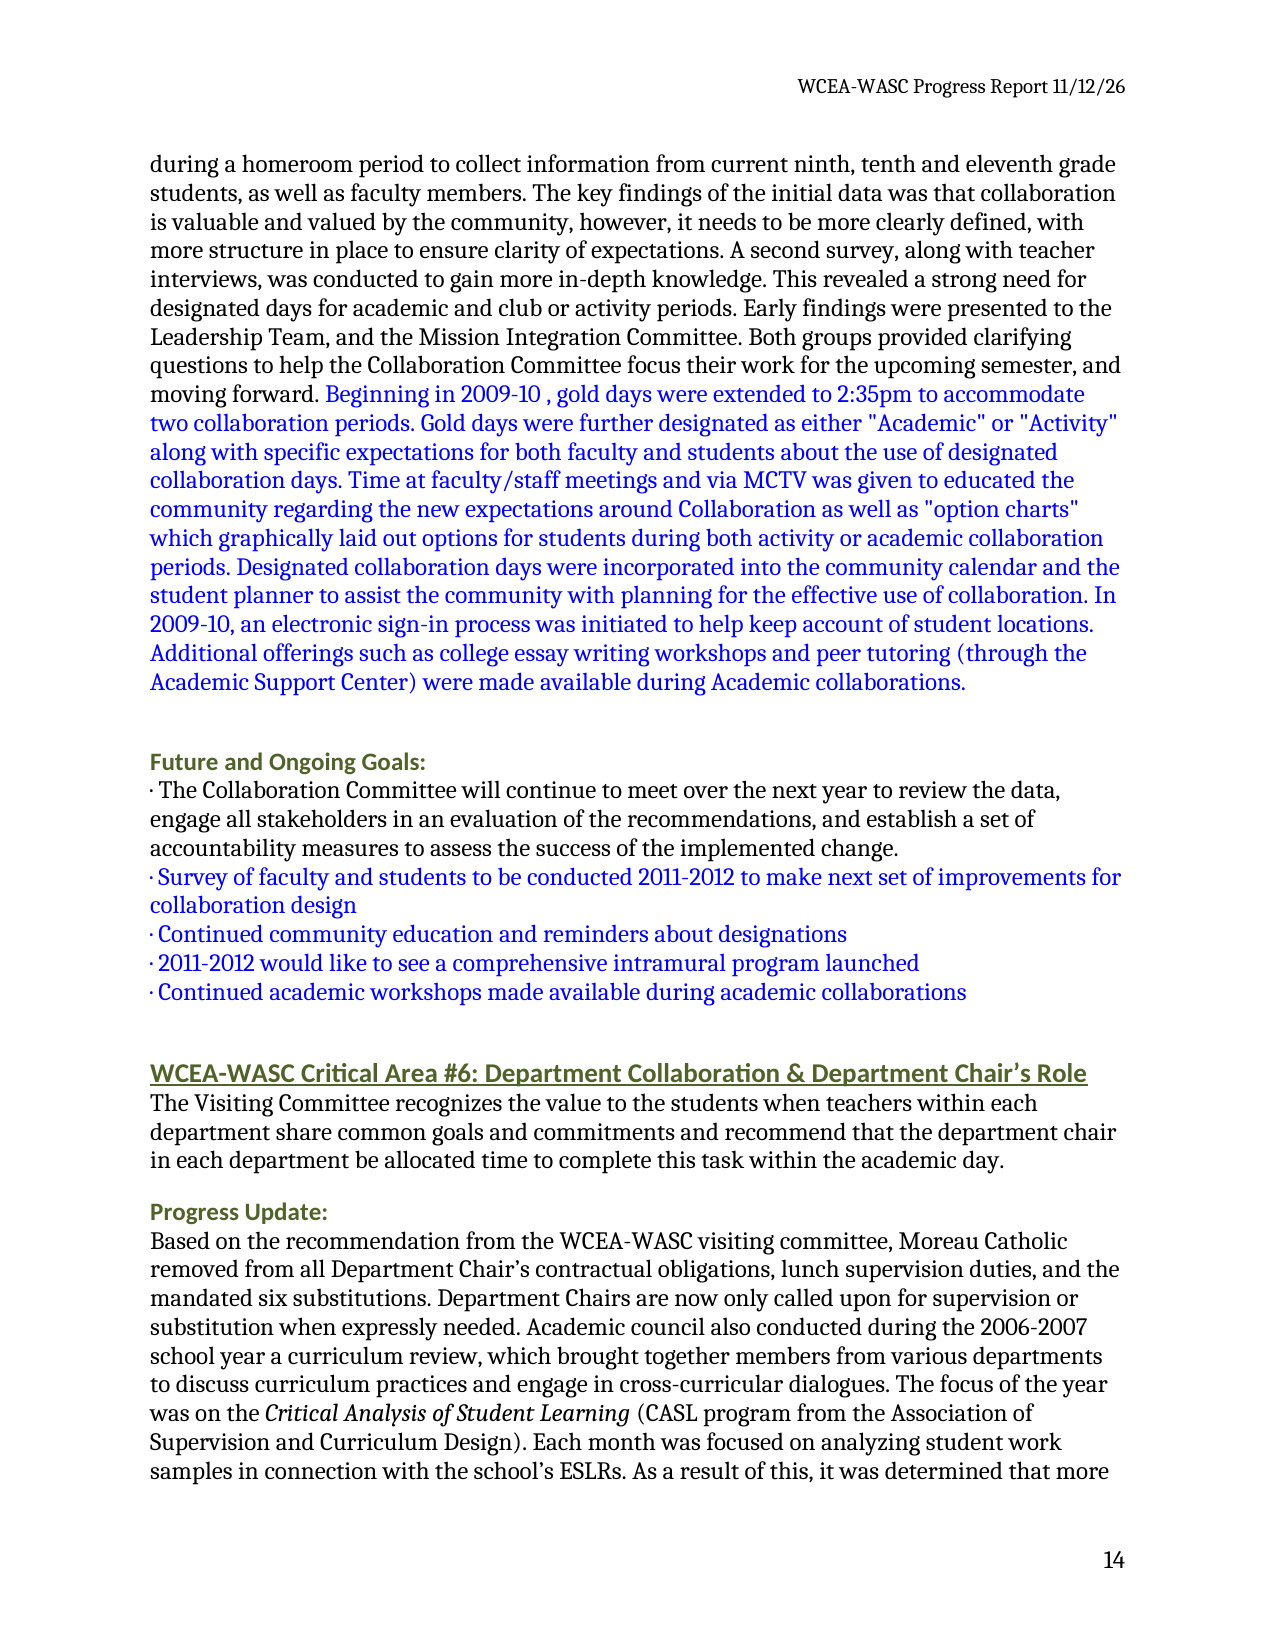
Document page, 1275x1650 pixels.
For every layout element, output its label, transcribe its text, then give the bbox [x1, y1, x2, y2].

subtitle Future and Ongoing Goals: [150, 746, 1125, 776]
text · Continued academic workshops made available during academic collaborations [150, 978, 1125, 1006]
text · Survey of faculty and students to be conducted 2011-2012 to make next set of improvements for collaboration design [150, 863, 1125, 920]
text The Visiting Committee recognizes the value to the students when teachers within each department share common goals and commitments and recommend that the department chair in each department be allocated time to complete this task within the academic day. [150, 1089, 1125, 1175]
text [150, 150, 1125, 696]
subtitle Progress Update: [150, 1196, 1125, 1227]
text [150, 1227, 1125, 1485]
text · Continued community education and reminders about designations [150, 920, 1125, 949]
subtitle WCEA-WASC Critical Area #6: Department Collaboration & Department Chair’s Role [150, 1056, 1125, 1089]
text · The Collaboration Committee will continue to meet over the next year to review the data, engage all stakeholders in an evaluation of the recommendations, and establish a set of accountability measures to assess the success of the implemented change. [150, 776, 1125, 863]
text · 2011-2012 would like to see a comprehensive intramural program launched [150, 949, 1125, 978]
